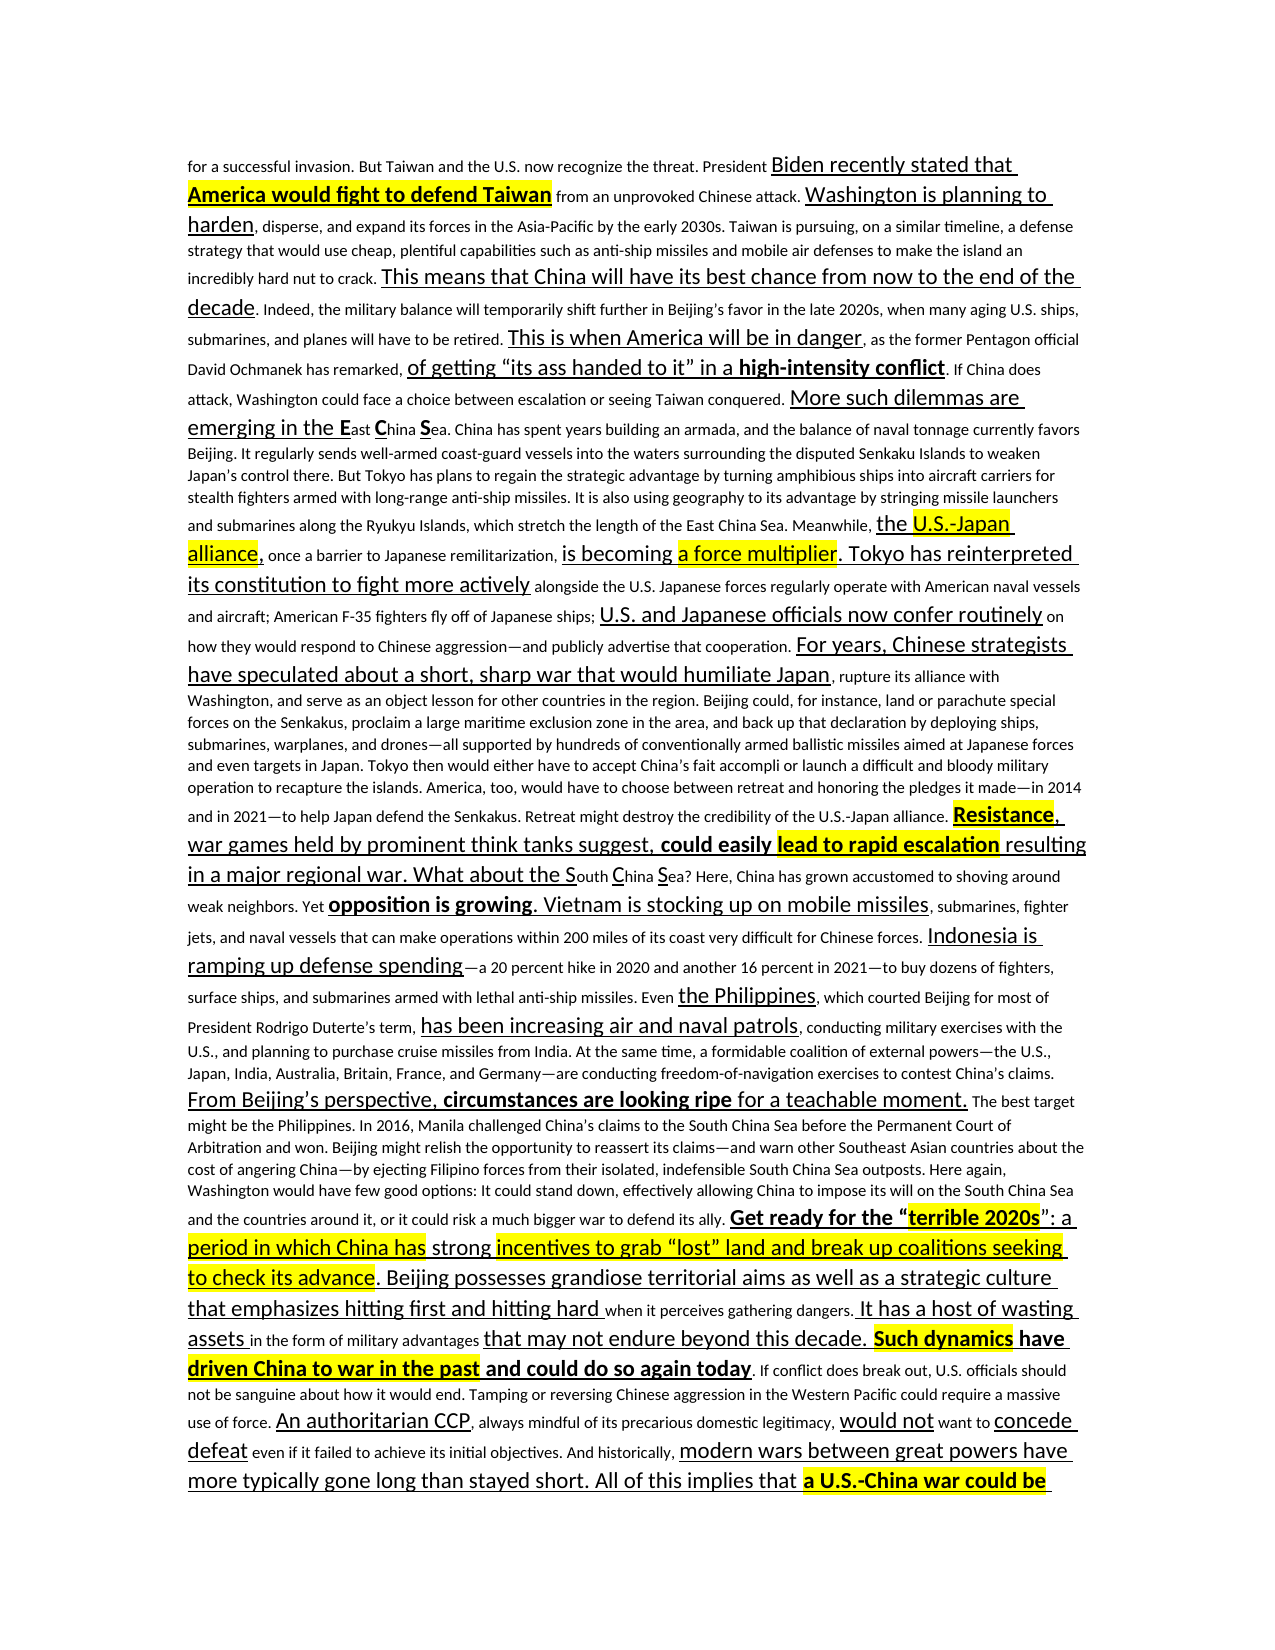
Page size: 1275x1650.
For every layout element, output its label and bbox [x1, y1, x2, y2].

text [187, 150, 1087, 1495]
